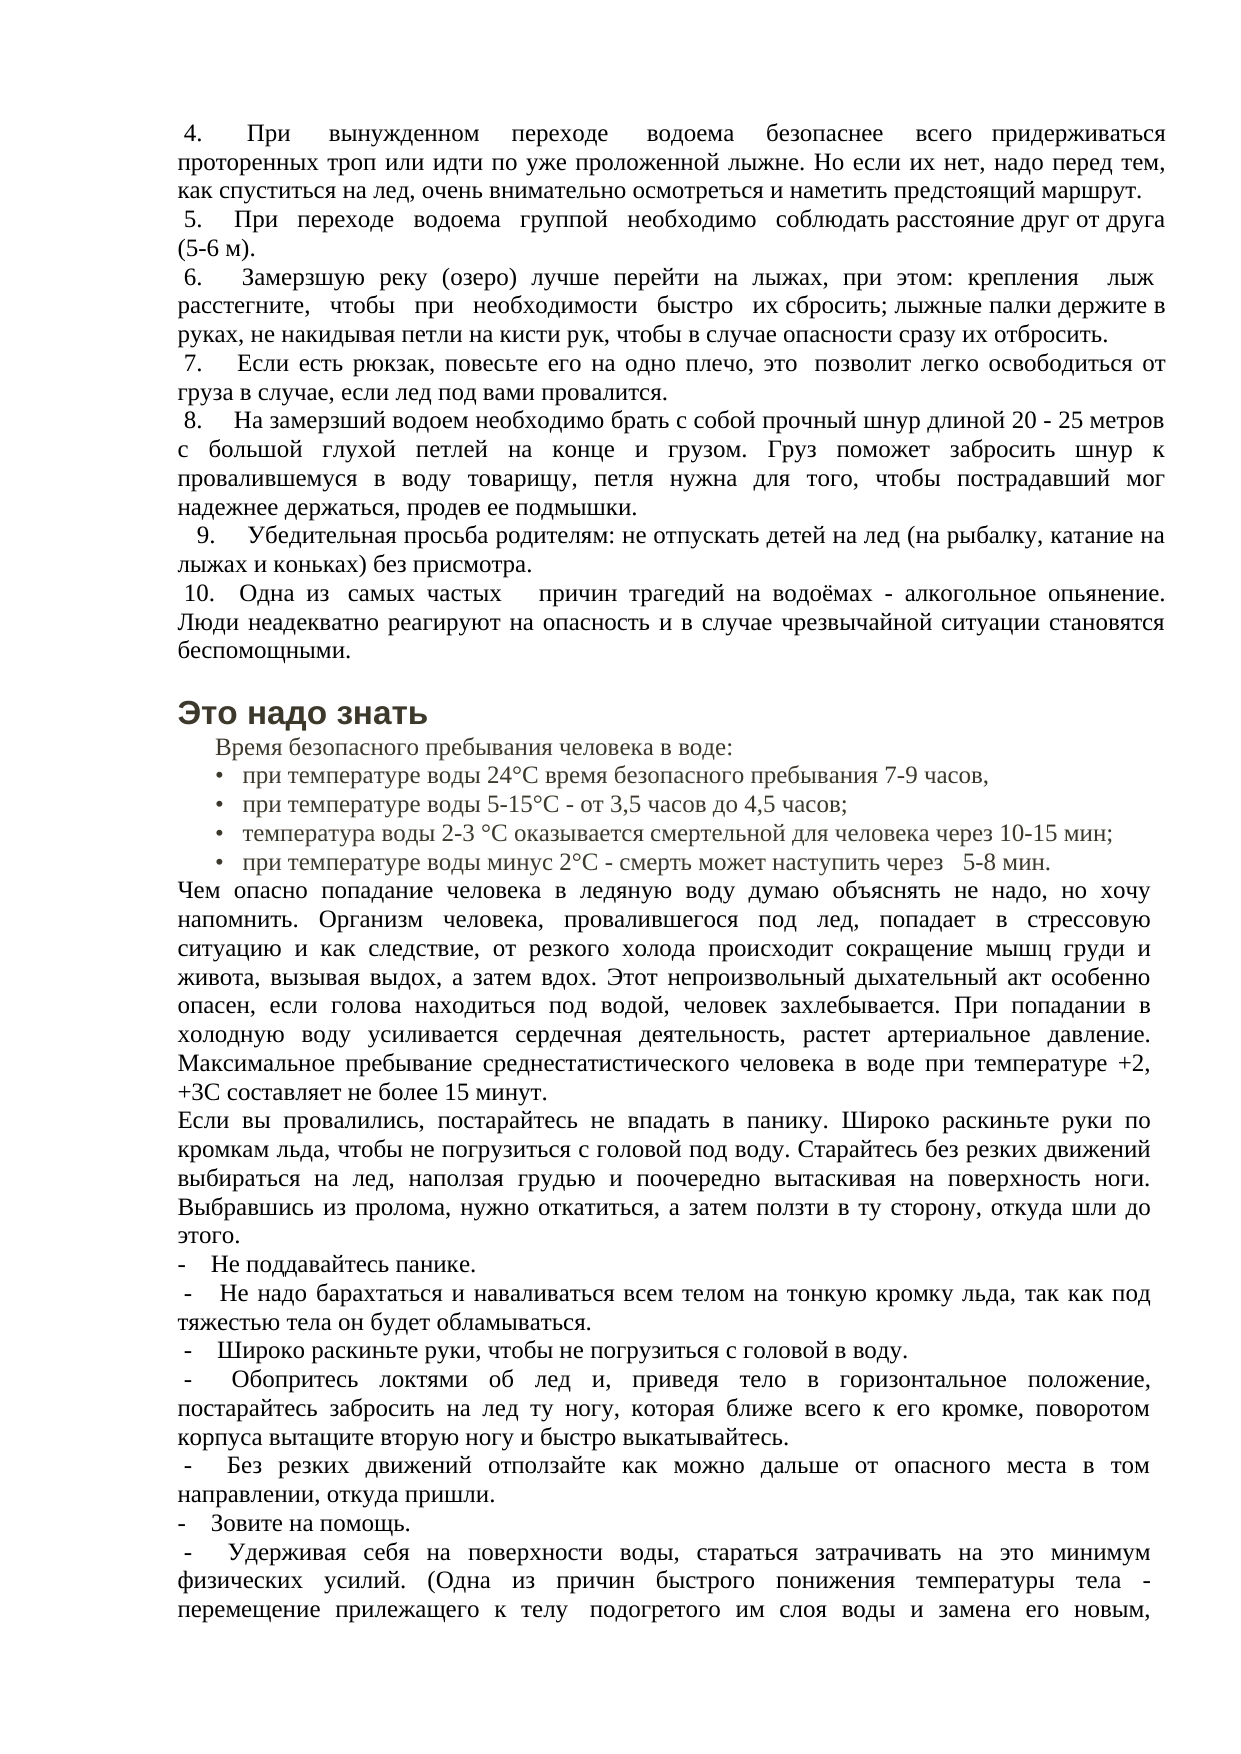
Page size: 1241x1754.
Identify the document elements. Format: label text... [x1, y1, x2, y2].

text Если вы провалились, постарайтесь не впадать в панику. Широко раскиньте руки по кромкам льда, чтобы не погрузиться с головой под воду. Старайтесь без резких движений выбираться на лед, наползая грудью и поочередно вытаскивая на поверхность ноги. Выбравшись из пролома, нужно откатиться, а затем ползти в ту сторону, откуда шли до этого. [177, 1105, 1152, 1249]
text - Не поддавайтесь панике. [177, 1249, 1152, 1278]
text 7. Если есть рюкзак, повесьте его на одно плечо, это позволит легко освободиться от груза в случае, если лед под вами провалится. [177, 348, 1166, 406]
text 9. Убедительная просьба родителям: не отпускать детей на лед (на рыбалку, катание на лыжах и коньках) без присмотра. [177, 521, 1166, 578]
text Время безопасного пребывания человека в воде: • при температуре воды 24°С время безопасного пребывания 7-9 часов, • при температуре воды 5-15°С - от 3,5 часов до 4,5 часов; • температура воды 2-3 °С оказывается смертельной для человека через 10-15 мин; • при температуре воды минус 2°С - смерть может наступить через 5-8 мин. [215, 732, 1152, 875]
text - Зовите на помощь. [177, 1508, 1152, 1537]
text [177, 1537, 1152, 1623]
text - Широко раскиньте руки, чтобы не погрузиться с головой в воду. [177, 1335, 1152, 1364]
text Чем опасно попадание человека в ледяную воду думаю объяснять не надо, но хочу напомнить. Организм человека, провалившегося под лед, попадает в стрессовую ситуацию и как следствие, от резкого холода происходит сокращение мышц груди и живота, вызывая выдох, а затем вдох. Этот непроизвольный дыхательный акт особенно опасен, если голова находиться под водой, человек захлебывается. При попадании в холодную воду усиливается сердечная деятельность, растет артериальное давление. Максимальное пребывание среднестатистического человека в воде при температуре +2, +3С составляет не более 15 минут. [177, 875, 1152, 1105]
text 5. При переходе водоема группой необходимо соблюдать расстояние друг от друга (5-6 м). [177, 204, 1166, 262]
text 6. Замерзшую реку (озеро) лучше перейти на лыжах, при этом: крепления лыж расстегните, чтобы при необходимости быстро их сбросить; лыжные палки держите в руках, не накидывая петли на кисти рук, чтобы в случае опасности сразу их отбросить. [177, 262, 1166, 348]
text 8. На замерзший водоем необходимо брать с собой прочный шнур длиной 20 - 25 метров с большой глухой петлей на конце и грузом. Груз поможет забросить шнур к провалившемуся в воду товарищу, петля нужна для того, чтобы пострадавший мог надежнее держаться, продев ее подмышки. [177, 406, 1166, 521]
text - Обопритесь локтями об лед и, приведя тело в горизонтальное положение, постарайтесь забросить на лед ту ногу, которая ближе всего к его кромке, поворотом корпуса вытащите вторую ногу и быстро выкатывайтесь. [177, 1364, 1152, 1450]
text 4. При вынужденном переходе водоема безопаснее всего придерживаться проторенных троп или идти по уже проложенной лыжне. Но если их нет, надо перед тем, как спуститься на лед, очень внимательно осмотреться и наметить предстоящий маршрут. [177, 118, 1166, 204]
text - Не надо барахтаться и наваливаться всем телом на тонкую кромку льда, так как под тяжестью тела он будет обламываться. [177, 1278, 1152, 1335]
text 10. Одна из самых частых причин трагедий на водоёмах - алкогольное опьянение. Люди неадекватно реагируют на опасность и в случае чрезвычайной ситуации становятся беспомощными. [177, 578, 1166, 664]
text - Без резких движений отползайте как можно дальше от опасного места в том направлении, откуда пришли. [177, 1450, 1152, 1508]
text Это надо знать [177, 664, 1166, 732]
